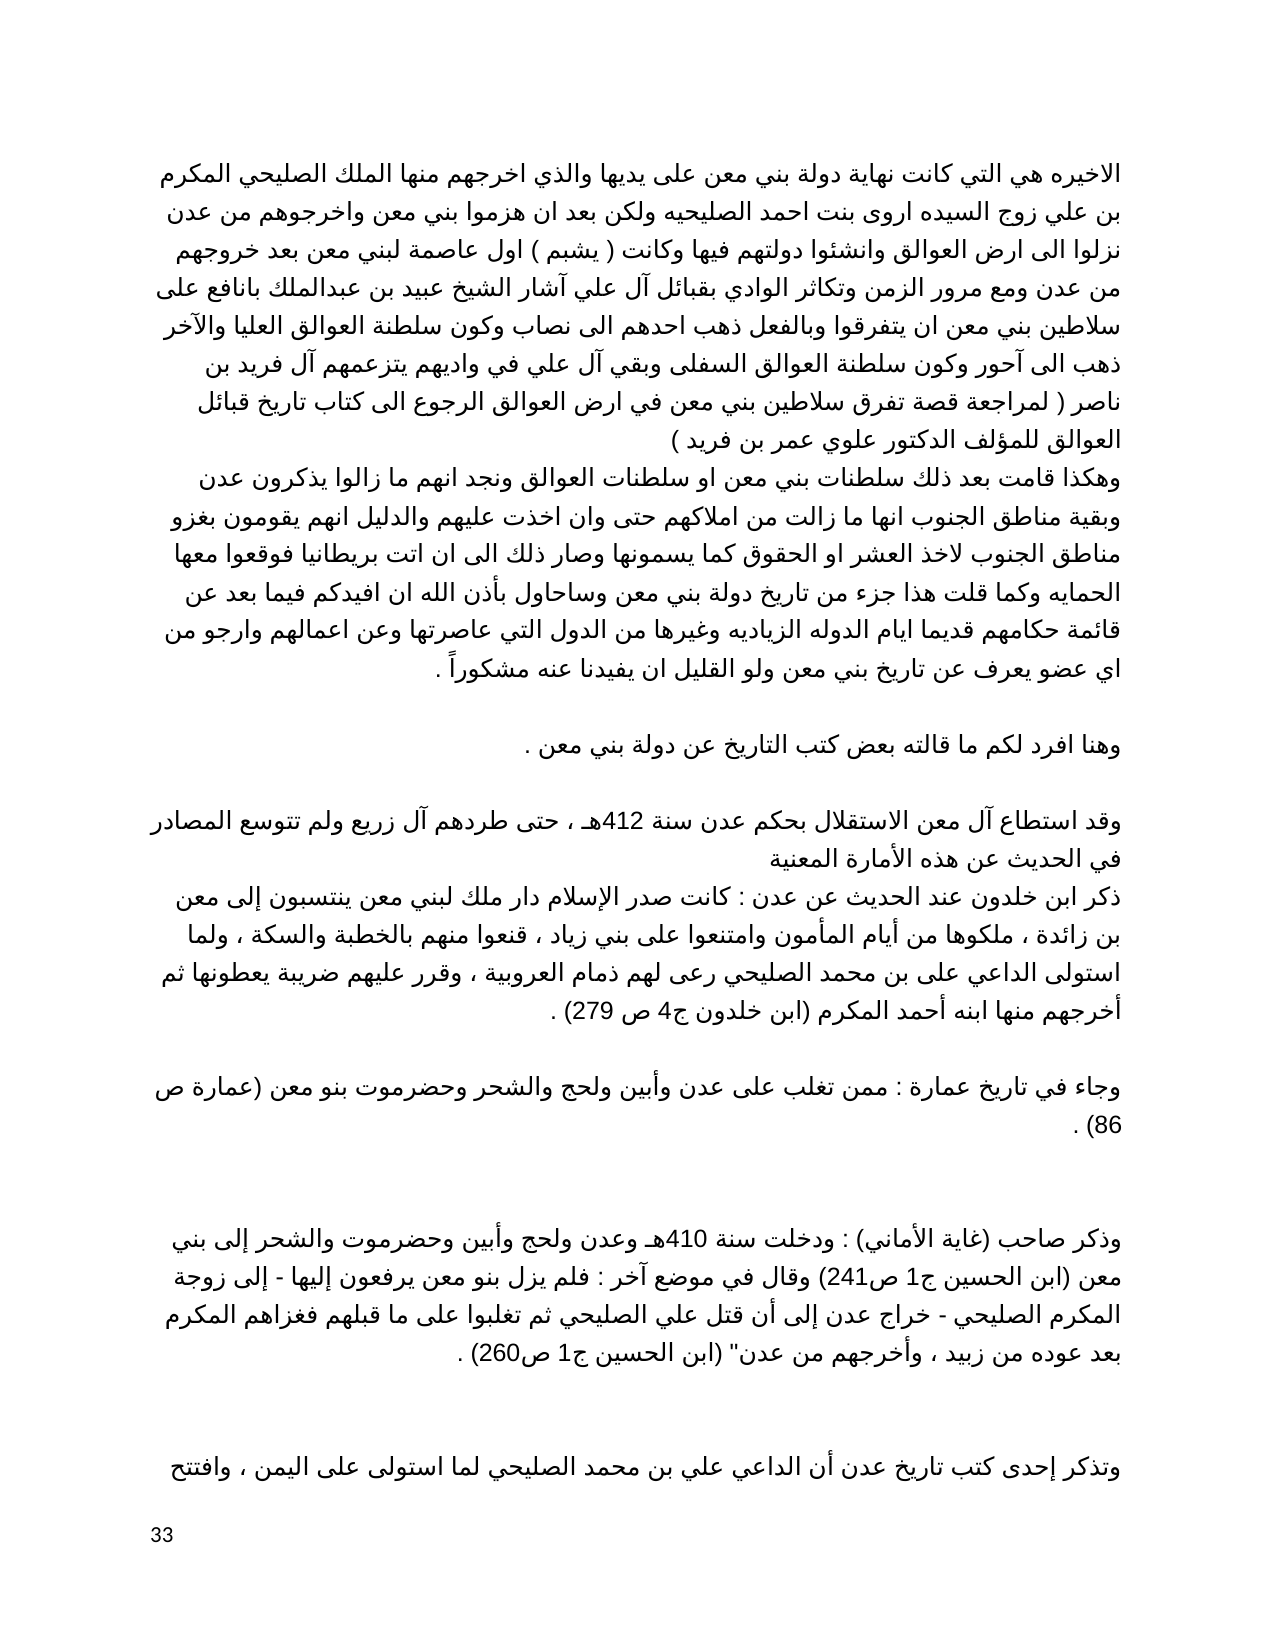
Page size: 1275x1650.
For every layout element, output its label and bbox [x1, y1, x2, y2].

text [150, 150, 1167, 1481]
